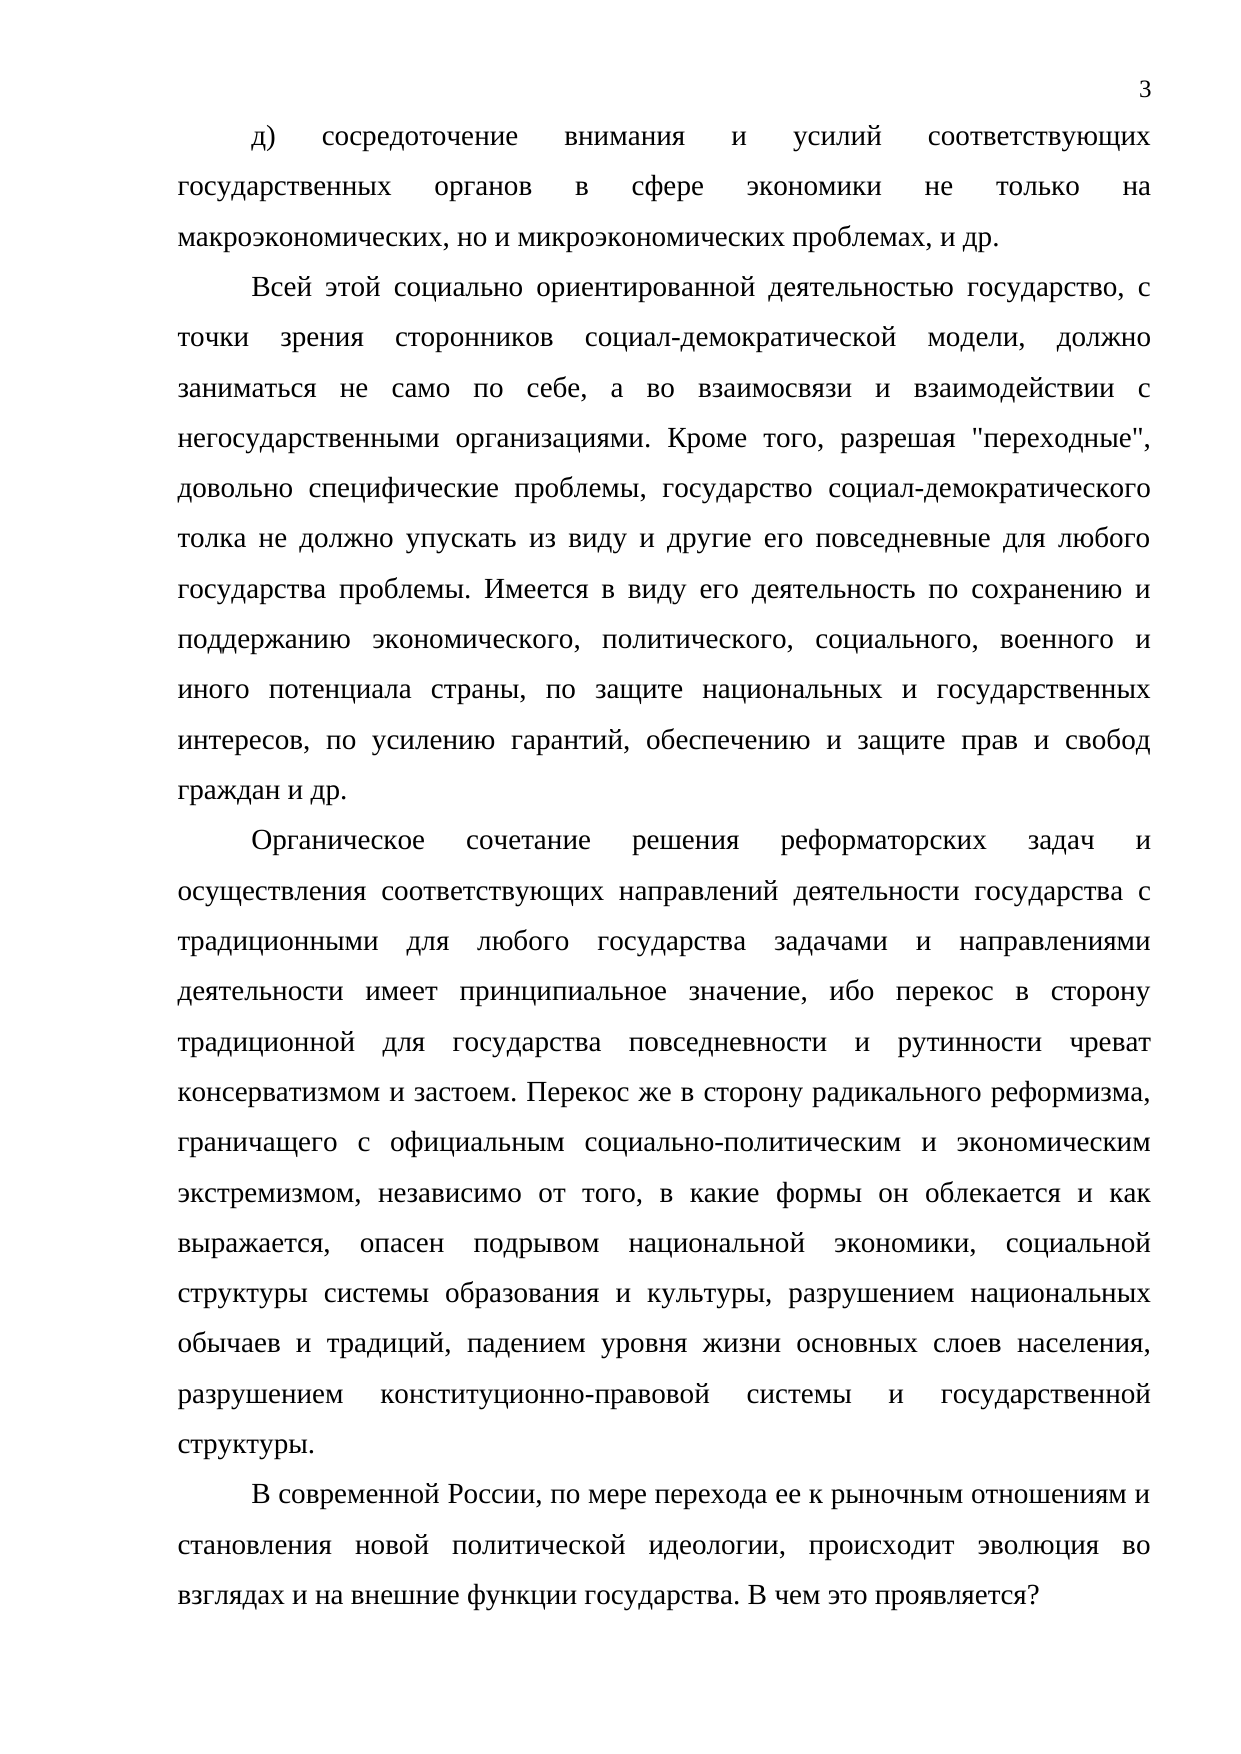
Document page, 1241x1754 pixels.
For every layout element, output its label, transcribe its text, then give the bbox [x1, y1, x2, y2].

text Всей этой социально ориентированной деятельностью государство, с точки зрения сторонников социал-демократической модели, должно заниматься не само по себе, а во взаимосвязи и взаимодействии с негосударственными организациями. Кроме того, разрешая "переходные", довольно специфические проблемы, государство социал-демократического толка не должно упускать из виду и другие его повседневные для любого государства проблемы. Имеется в виду его деятельность по сохранению и поддержанию экономического, политического, социального, военного и иного потенциала страны, по защите национальных и государственных интересов, по усилению гарантий, обеспечению и защите прав и свобод граждан и др. [177, 269, 1152, 806]
text Органическое сочетание решения реформаторских задач и осуществления соответствующих направлений деятельности государства с традиционными для любого государства задачами и направлениями деятельности имеет принципиальное значение, ибо перекос в сторону традиционной для государства повседневности и рутинности чреват консерватизмом и застоем. Перекос же в сторону радикального реформизма, граничащего с официальным социально-политическим и экономическим экстремизмом, независимо от того, в какие формы он облекается и как выражается, опасен подрывом национальной экономики, социальной структуры системы образования и культуры, разрушением национальных обычаев и традиций, падением уровня жизни основных слоев населения, разрушением конституционно-правовой системы и государственной структуры. [177, 822, 1152, 1460]
text В современной России, по мере перехода ее к рыночным отношениям и становления новой политической идеологии, происходит эволюция во взглядах и на внешние функции государства. В чем это проявляется? [177, 1477, 1152, 1611]
text д) сосредоточение внимания и усилий соответствующих государственных органов в сфере экономики не только на макроэкономических, но и микроэкономических проблемах, и др. [177, 118, 1152, 252]
